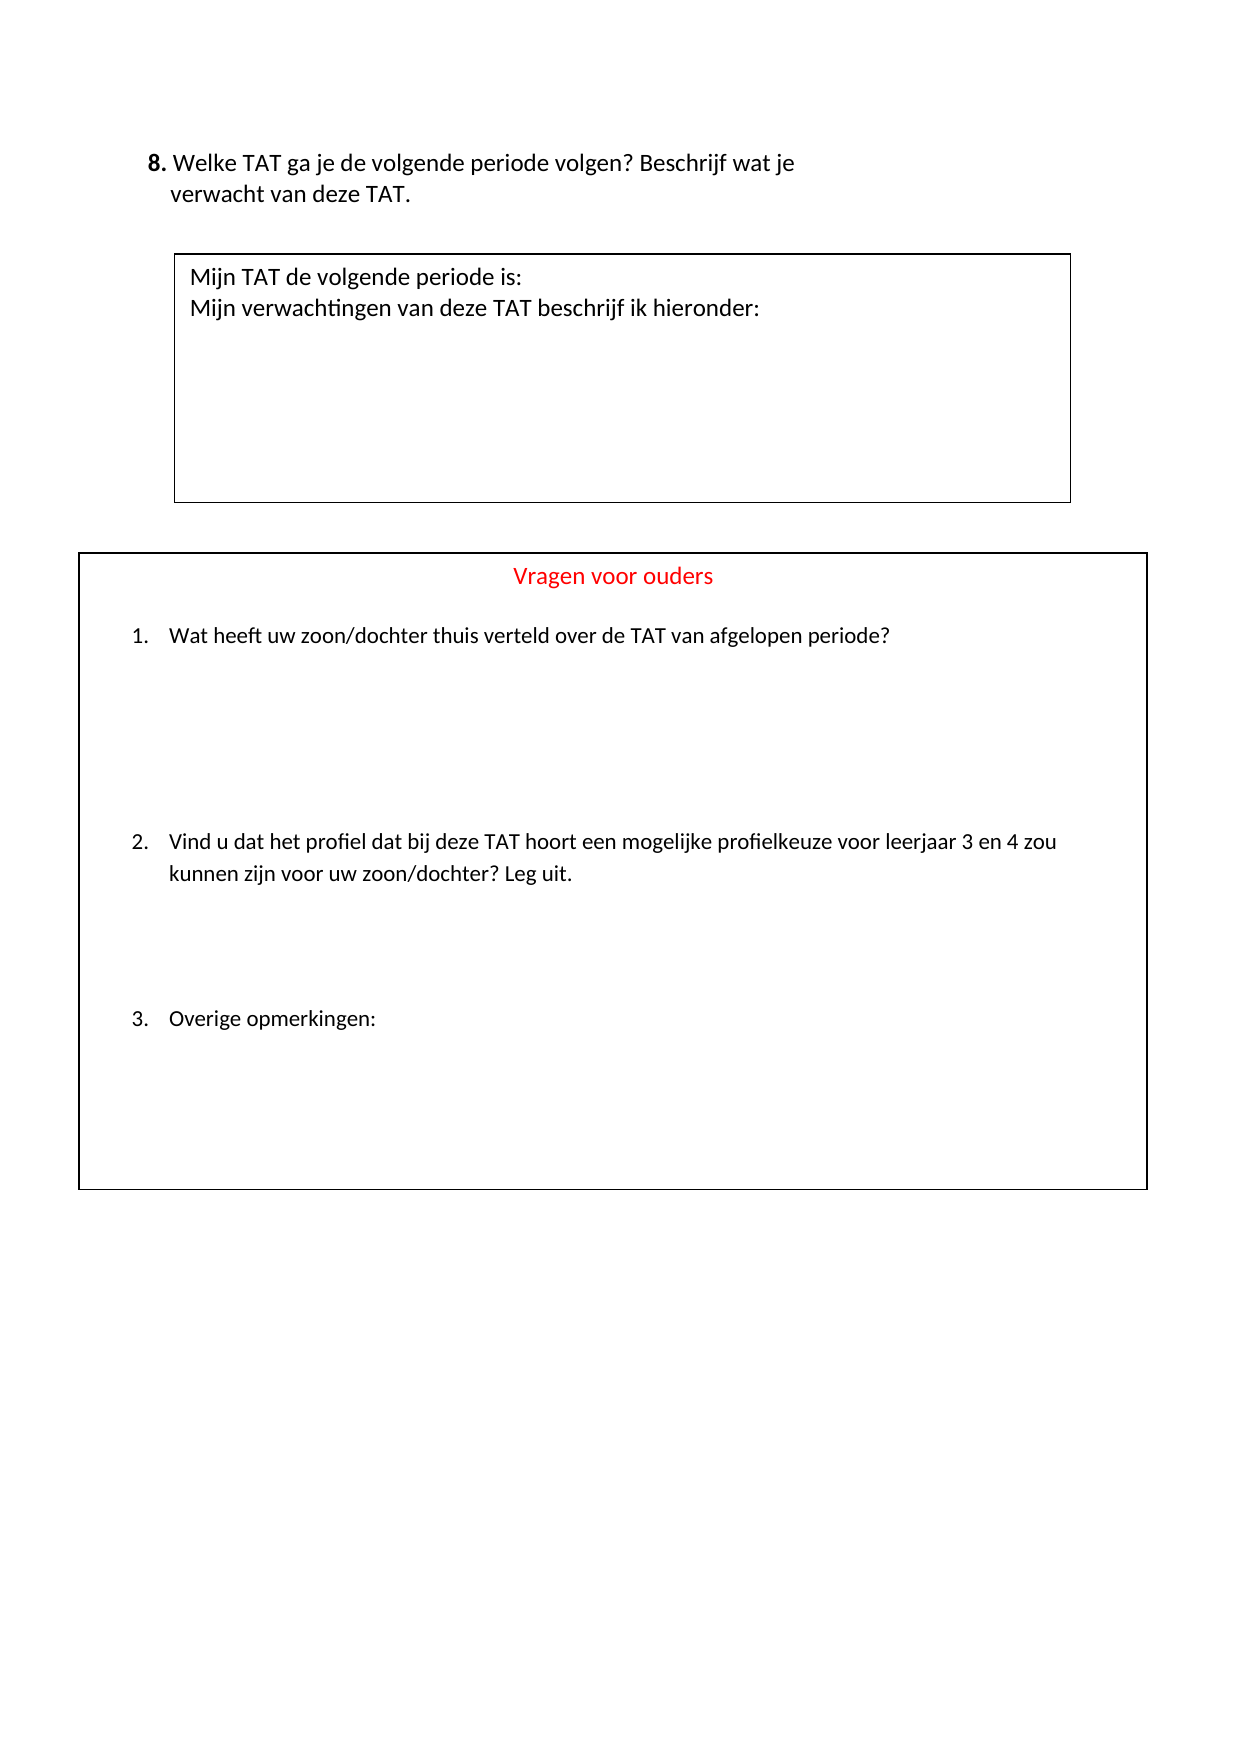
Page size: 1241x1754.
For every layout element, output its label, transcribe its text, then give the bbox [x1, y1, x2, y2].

text 8. Welke TAT ga je de volgende periode volgen? Beschrijf wat je [148, 148, 1093, 178]
text verwacht van deze TAT. [148, 178, 1093, 209]
